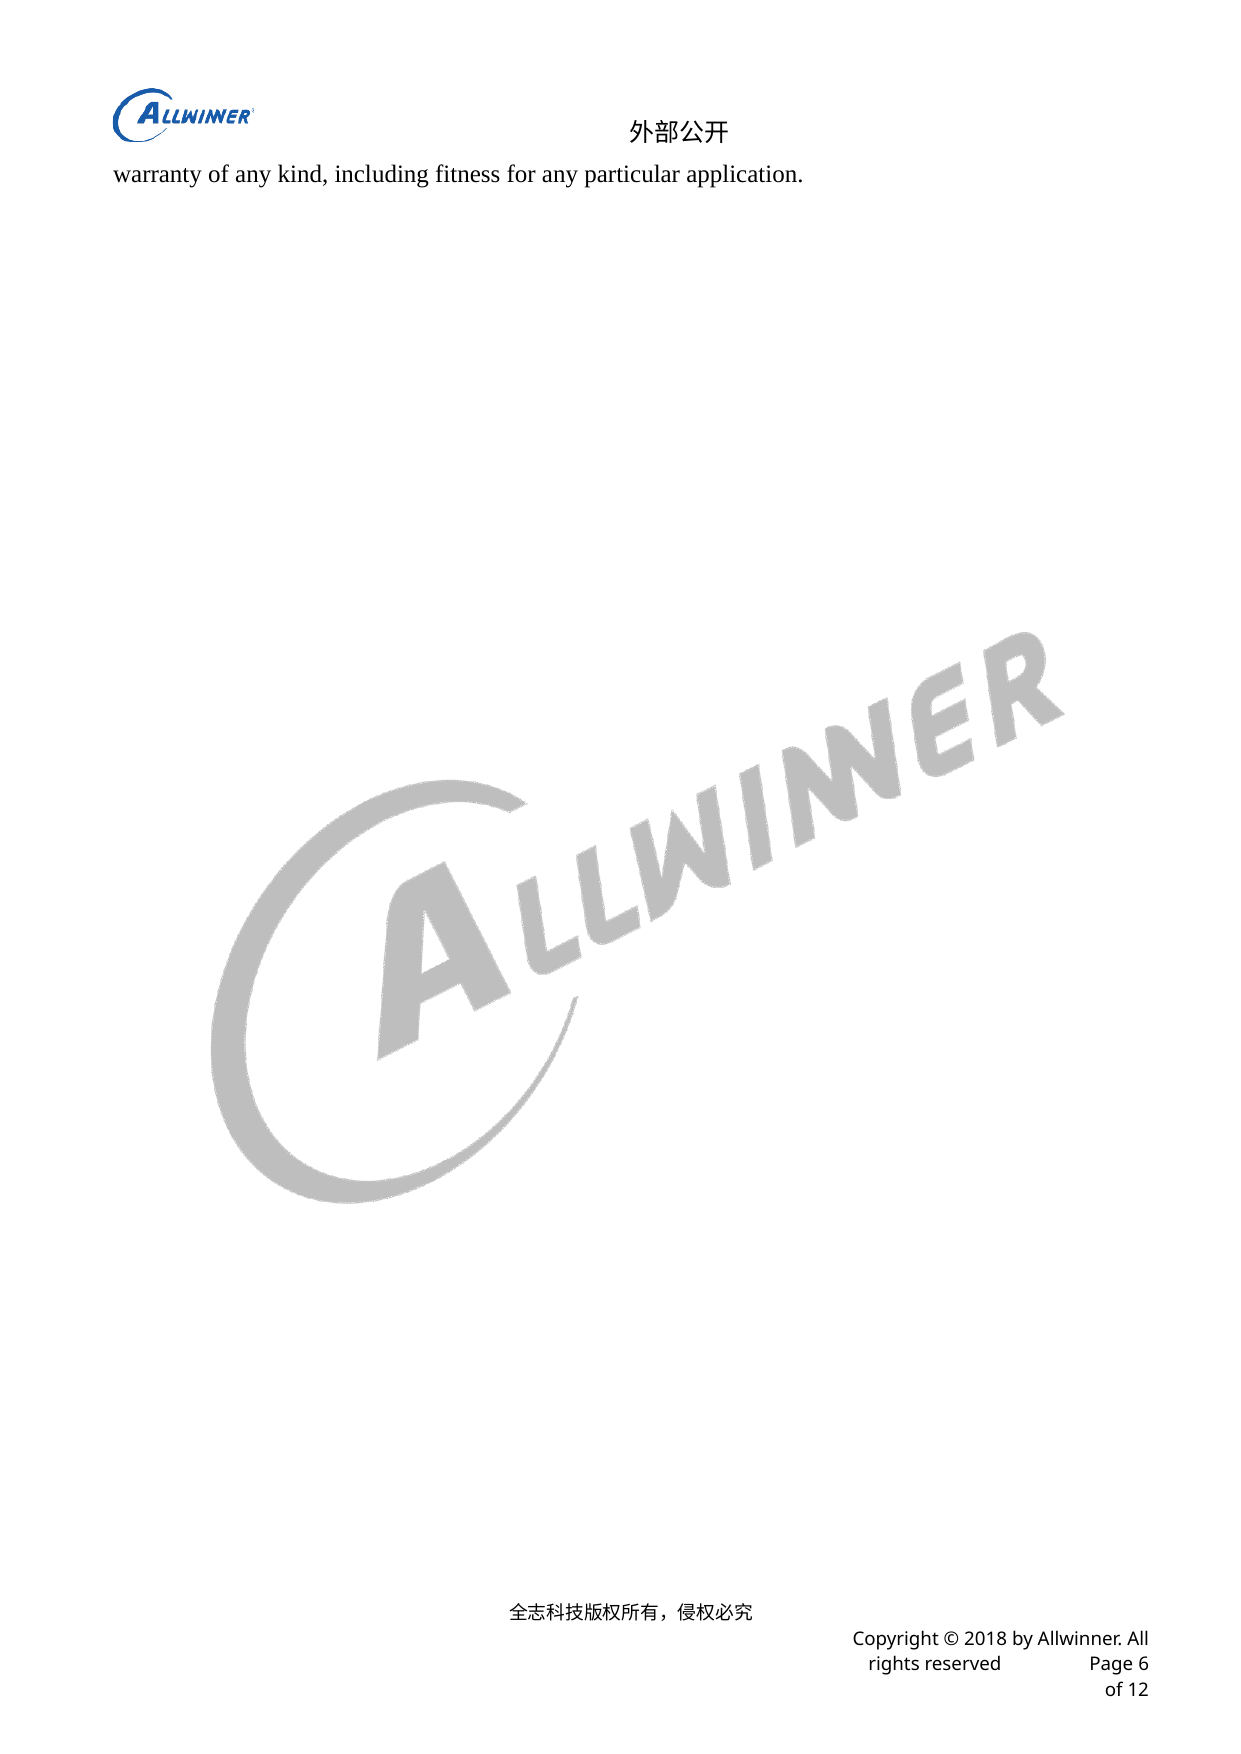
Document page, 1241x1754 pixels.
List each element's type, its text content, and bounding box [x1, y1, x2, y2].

picture [123, 495, 1138, 1253]
picture [112, 88, 254, 142]
